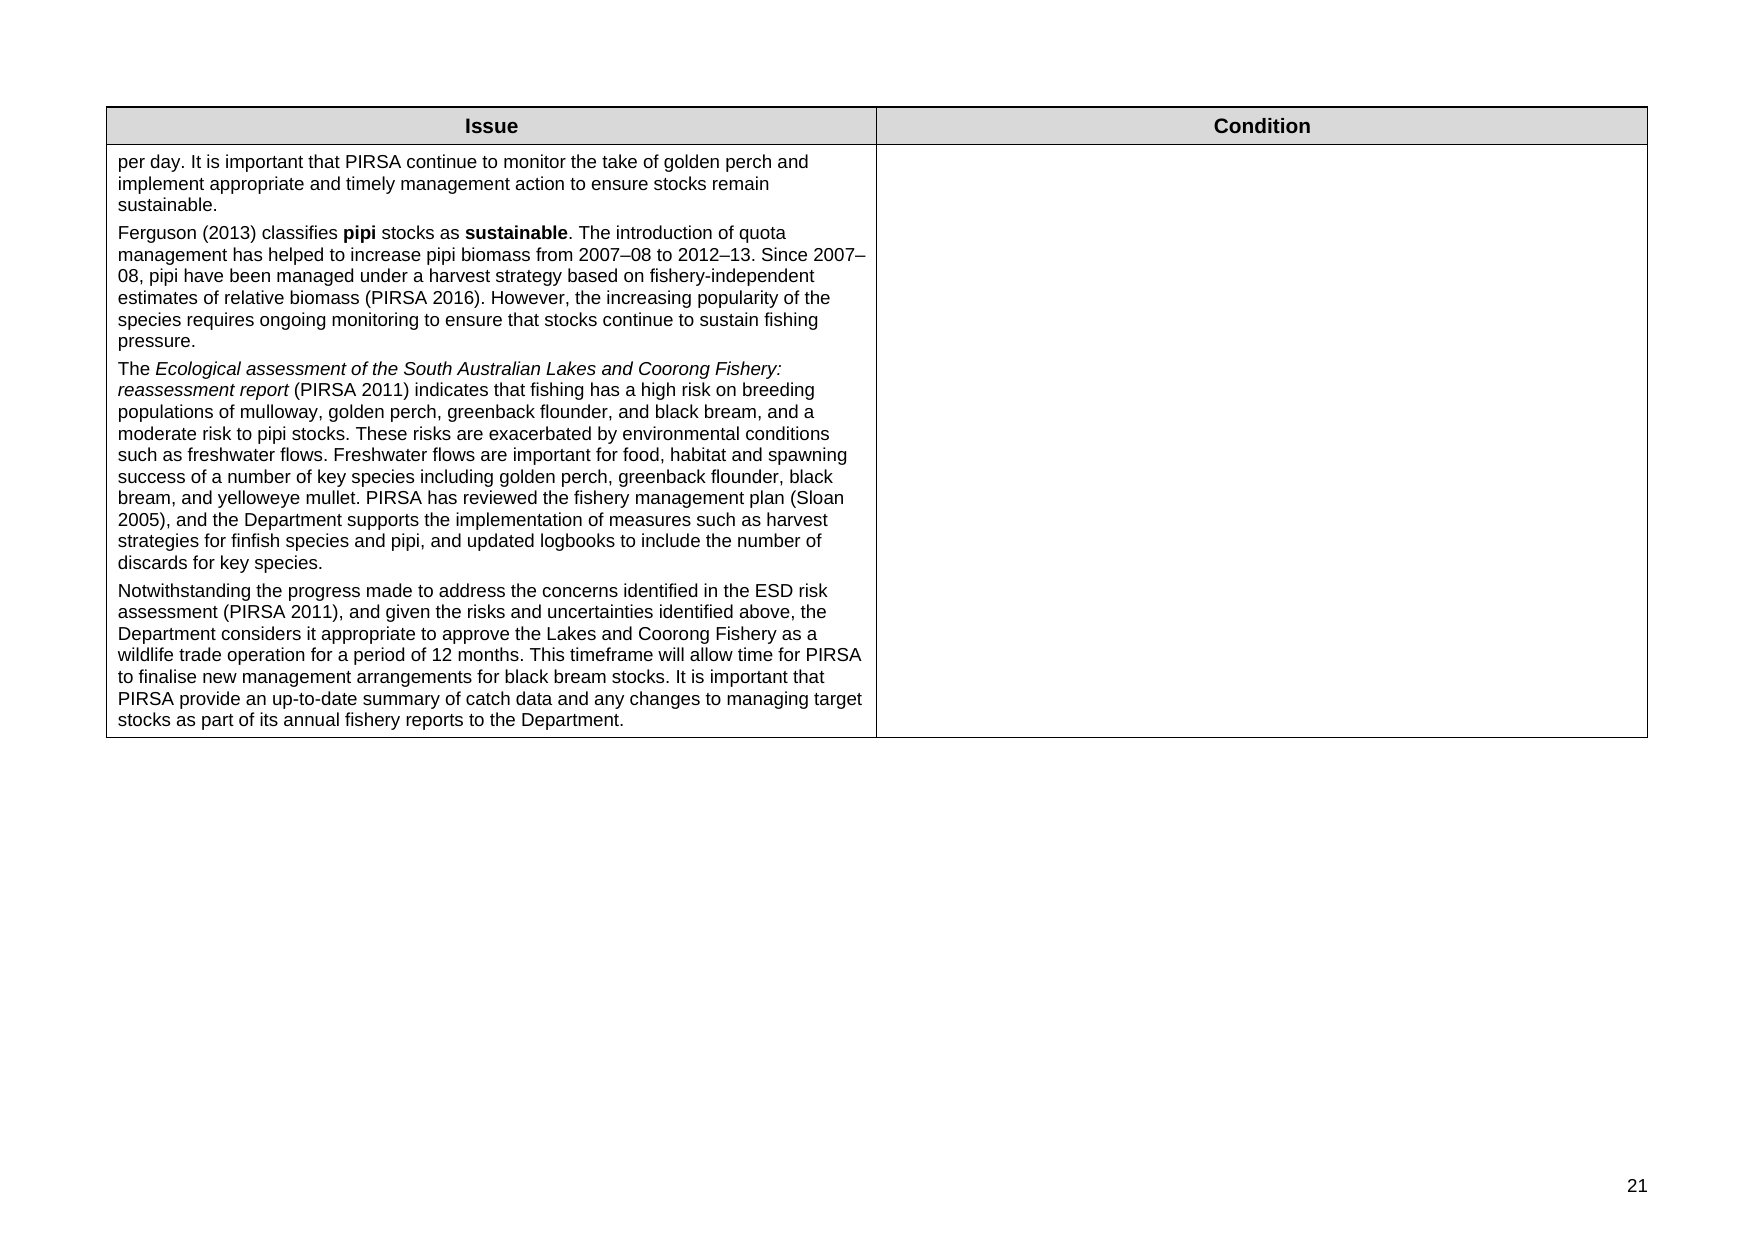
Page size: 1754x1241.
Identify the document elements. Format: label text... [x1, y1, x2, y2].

table_header Issue [107, 108, 876, 144]
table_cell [107, 145, 876, 737]
table_header Condition [877, 108, 1647, 144]
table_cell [877, 145, 1647, 737]
